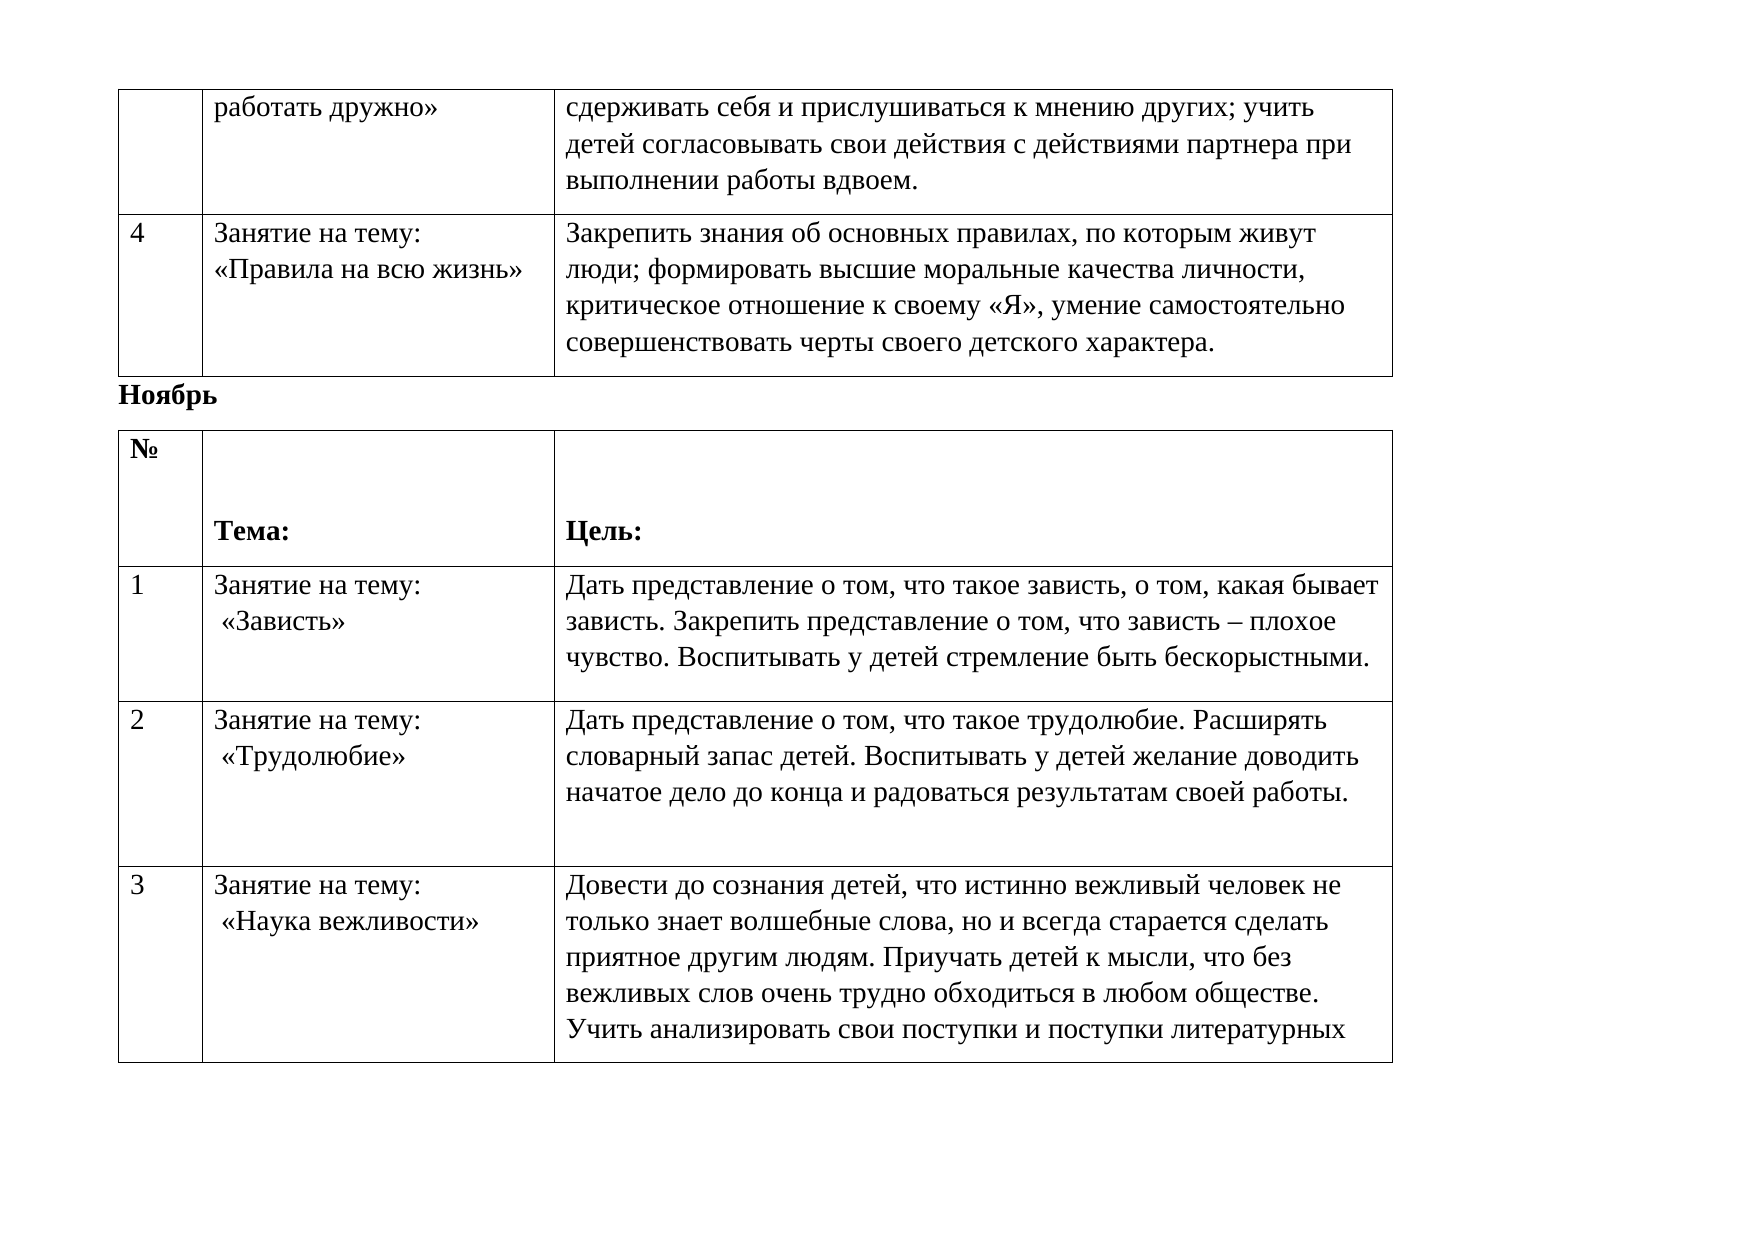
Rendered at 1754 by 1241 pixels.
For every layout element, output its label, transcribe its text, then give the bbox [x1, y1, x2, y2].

table_cell 2 [119, 702, 202, 866]
table_cell 3 [119, 90, 202, 214]
table_cell Занятие на тему: «Правила на всю жизнь» [203, 215, 554, 376]
text Ноябрь [118, 377, 1636, 411]
table_cell 1 [119, 567, 202, 701]
table_header № [119, 431, 202, 566]
table_cell Занятие на тему: «Зависть» [203, 567, 554, 701]
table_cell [555, 90, 1392, 214]
table_cell Дать представление о том, что такое зависть, о том, какая бывает зависть. Закрепить представление о том, что зависть – плохое чувство. Воспитывать у детей стремление быть бескорыстными. [555, 567, 1392, 701]
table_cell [203, 867, 554, 1062]
table_cell 4 [119, 215, 202, 376]
table_header Цель: [555, 431, 1392, 566]
table_cell Дать представление о том, что такое трудолюбие. Расширять словарный запас детей. Воспитывать у детей желание доводить начатое дело до конца и радоваться результатам своей работы. [555, 702, 1392, 866]
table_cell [203, 90, 554, 214]
table_header Тема: [203, 431, 554, 566]
table_cell Занятие на тему: «Трудолюбие» [203, 702, 554, 866]
table_cell 3 [119, 867, 202, 1062]
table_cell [555, 867, 1392, 1062]
table_cell Закрепить знания об основных правилах, по которым живут люди; формировать высшие моральные качества личности, критическое отношение к своему «Я», умение самостоятельно совершенствовать черты своего детского характера. [555, 215, 1392, 376]
